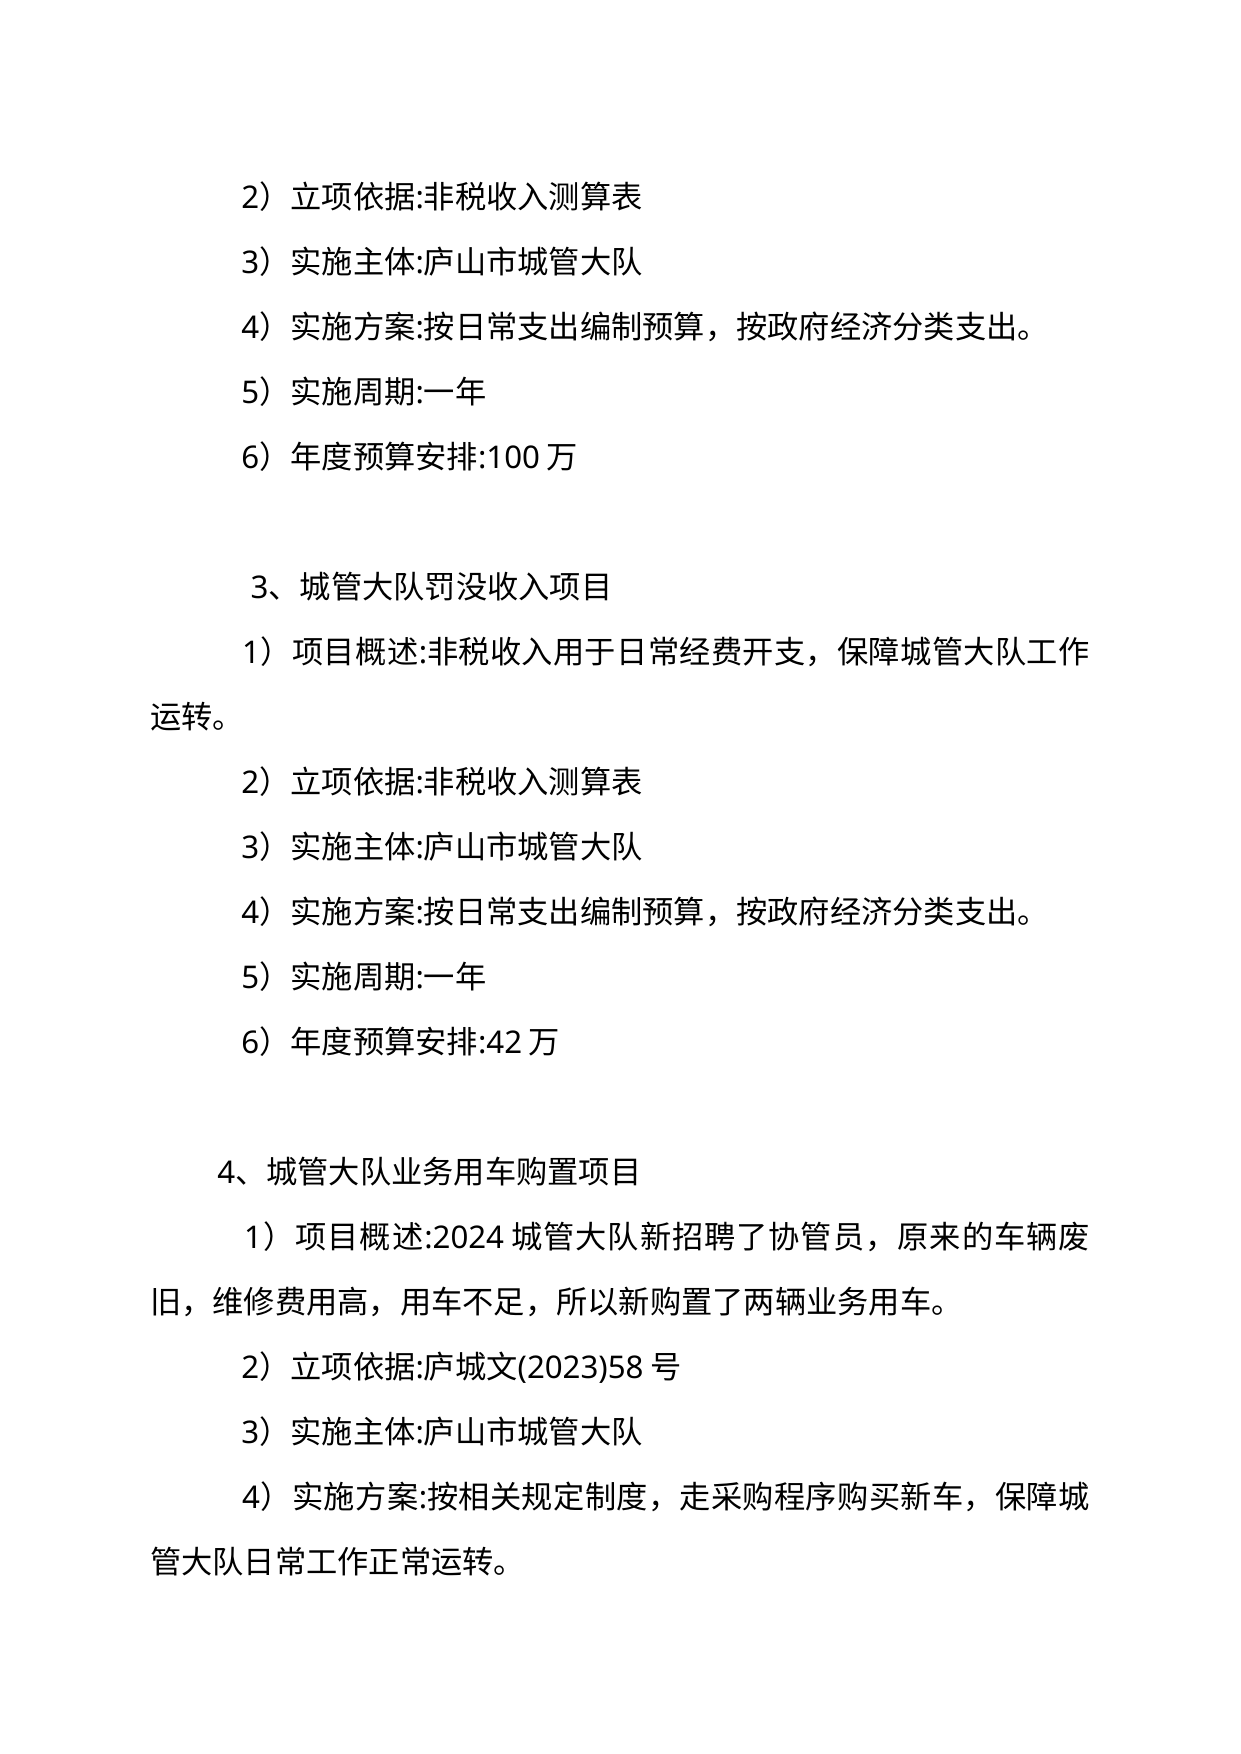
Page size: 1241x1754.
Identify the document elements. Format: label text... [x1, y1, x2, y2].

text 4）实施方案:按相关规定制度，走采购程序购买新车，保障城管大队日常工作正常运转。 [150, 1462, 1090, 1592]
text 4）实施方案:按日常支出编制预算，按政府经济分类支出。 [150, 877, 1090, 942]
text 2）立项依据:非税收入测算表 [150, 162, 1090, 227]
text 1）项目概述:2024城管大队新招聘了协管员，原来的车辆废旧，维修费用高，用车不足，所以新购置了两辆业务用车。 [150, 1202, 1090, 1332]
text 2）立项依据:庐城文(2023)58号 [150, 1332, 1090, 1397]
text 3、城管大队罚没收入项目 [150, 552, 1090, 617]
text 3）实施主体:庐山市城管大队 [150, 227, 1090, 292]
text 6）年度预算安排:100万 [150, 422, 1090, 487]
text 3）实施主体:庐山市城管大队 [150, 812, 1090, 877]
text 4、城管大队业务用车购置项目 [150, 1137, 1090, 1202]
text 4）实施方案:按日常支出编制预算，按政府经济分类支出。 [150, 292, 1090, 357]
text 1）项目概述:非税收入用于日常经费开支，保障城管大队工作运转。 [150, 617, 1090, 747]
text 2）立项依据:非税收入测算表 [150, 747, 1090, 812]
text 5）实施周期:一年 [150, 942, 1090, 1007]
text 6）年度预算安排:42万 [150, 1007, 1090, 1072]
text 3）实施主体:庐山市城管大队 [150, 1397, 1090, 1462]
text 5）实施周期:一年 [150, 357, 1090, 422]
